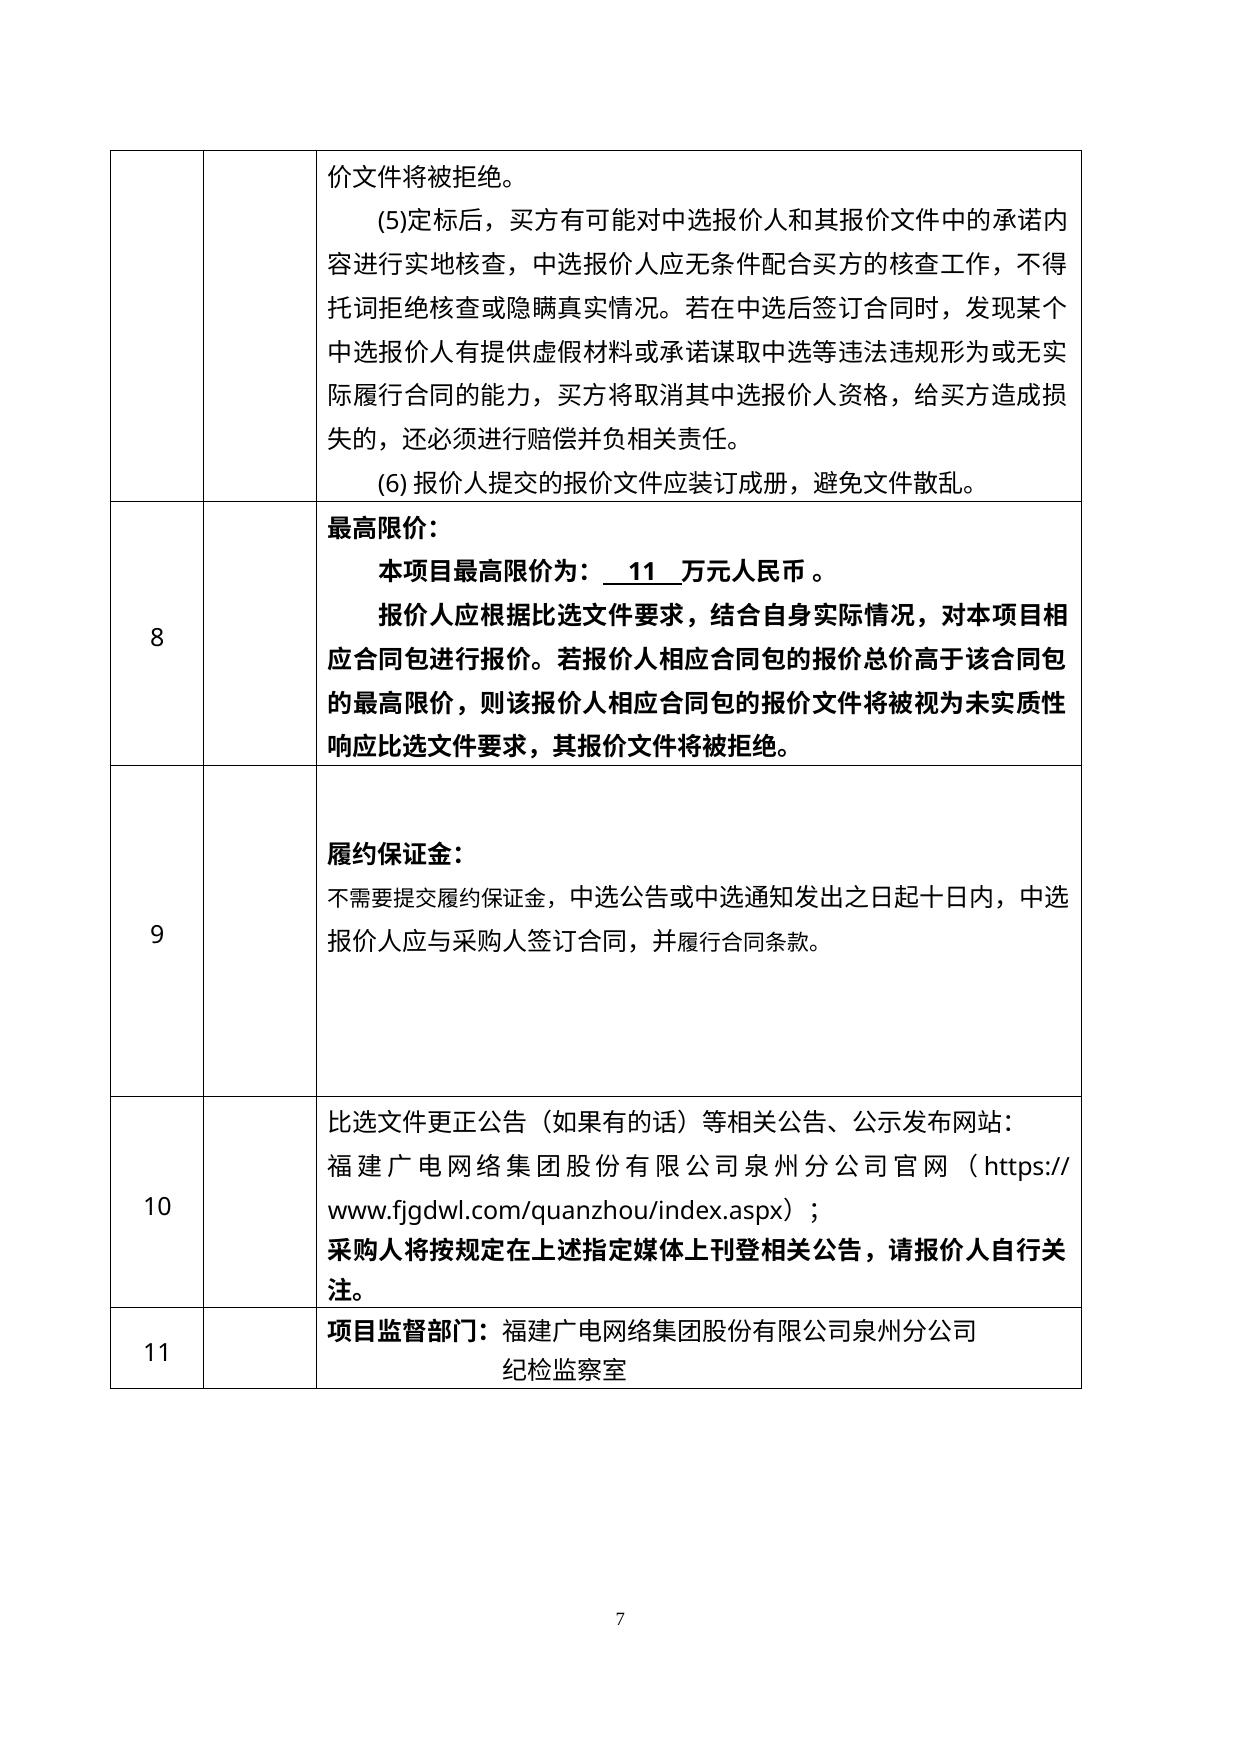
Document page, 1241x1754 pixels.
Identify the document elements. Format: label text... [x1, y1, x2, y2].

table_cell [204, 766, 316, 1096]
table_cell [204, 151, 316, 501]
table_cell 9 [111, 766, 203, 1096]
table_cell 8 [111, 502, 203, 764]
table_cell 履约保证金： 不需要提交履约保证金，中选公告或中选通知发出之日起十日内，中选报价人应与采购人签订合同，并履行合同条款。 [317, 766, 1081, 1096]
table_cell 最高限价： 本项目最高限价为： 11 万元人民币 。 报价人应根据比选文件要求，结合自身实际情况，对本项目相应合同包进行报价。若报价人相应合同包的报价总价高于该合同包的最高限价，则该报价人相应合同包的报价文件将被视为未实质性响应比选文件要求，其报价文件将被拒绝。 [317, 502, 1081, 764]
table_cell [204, 1308, 316, 1387]
table_cell 11 [111, 1308, 203, 1387]
table_cell 7 [111, 151, 203, 501]
table_cell 比选文件更正公告（如果有的话）等相关公告、公示发布网站： 福建广电网络集团股份有限公司泉州分公司官网（https://www.fjgdwl.com/quanzhou/index.aspx）； 采购人将按规定在上述指定媒体上刊登相关公告，请报价人自行关注。 [317, 1097, 1081, 1307]
table_cell [204, 1097, 316, 1307]
table_cell 项目监督部门：福建广电网络集团股份有限公司泉州分公司 纪检监察室 [317, 1308, 1081, 1387]
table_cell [317, 151, 1081, 501]
table_cell [204, 502, 316, 764]
table_cell 10 [111, 1097, 203, 1307]
